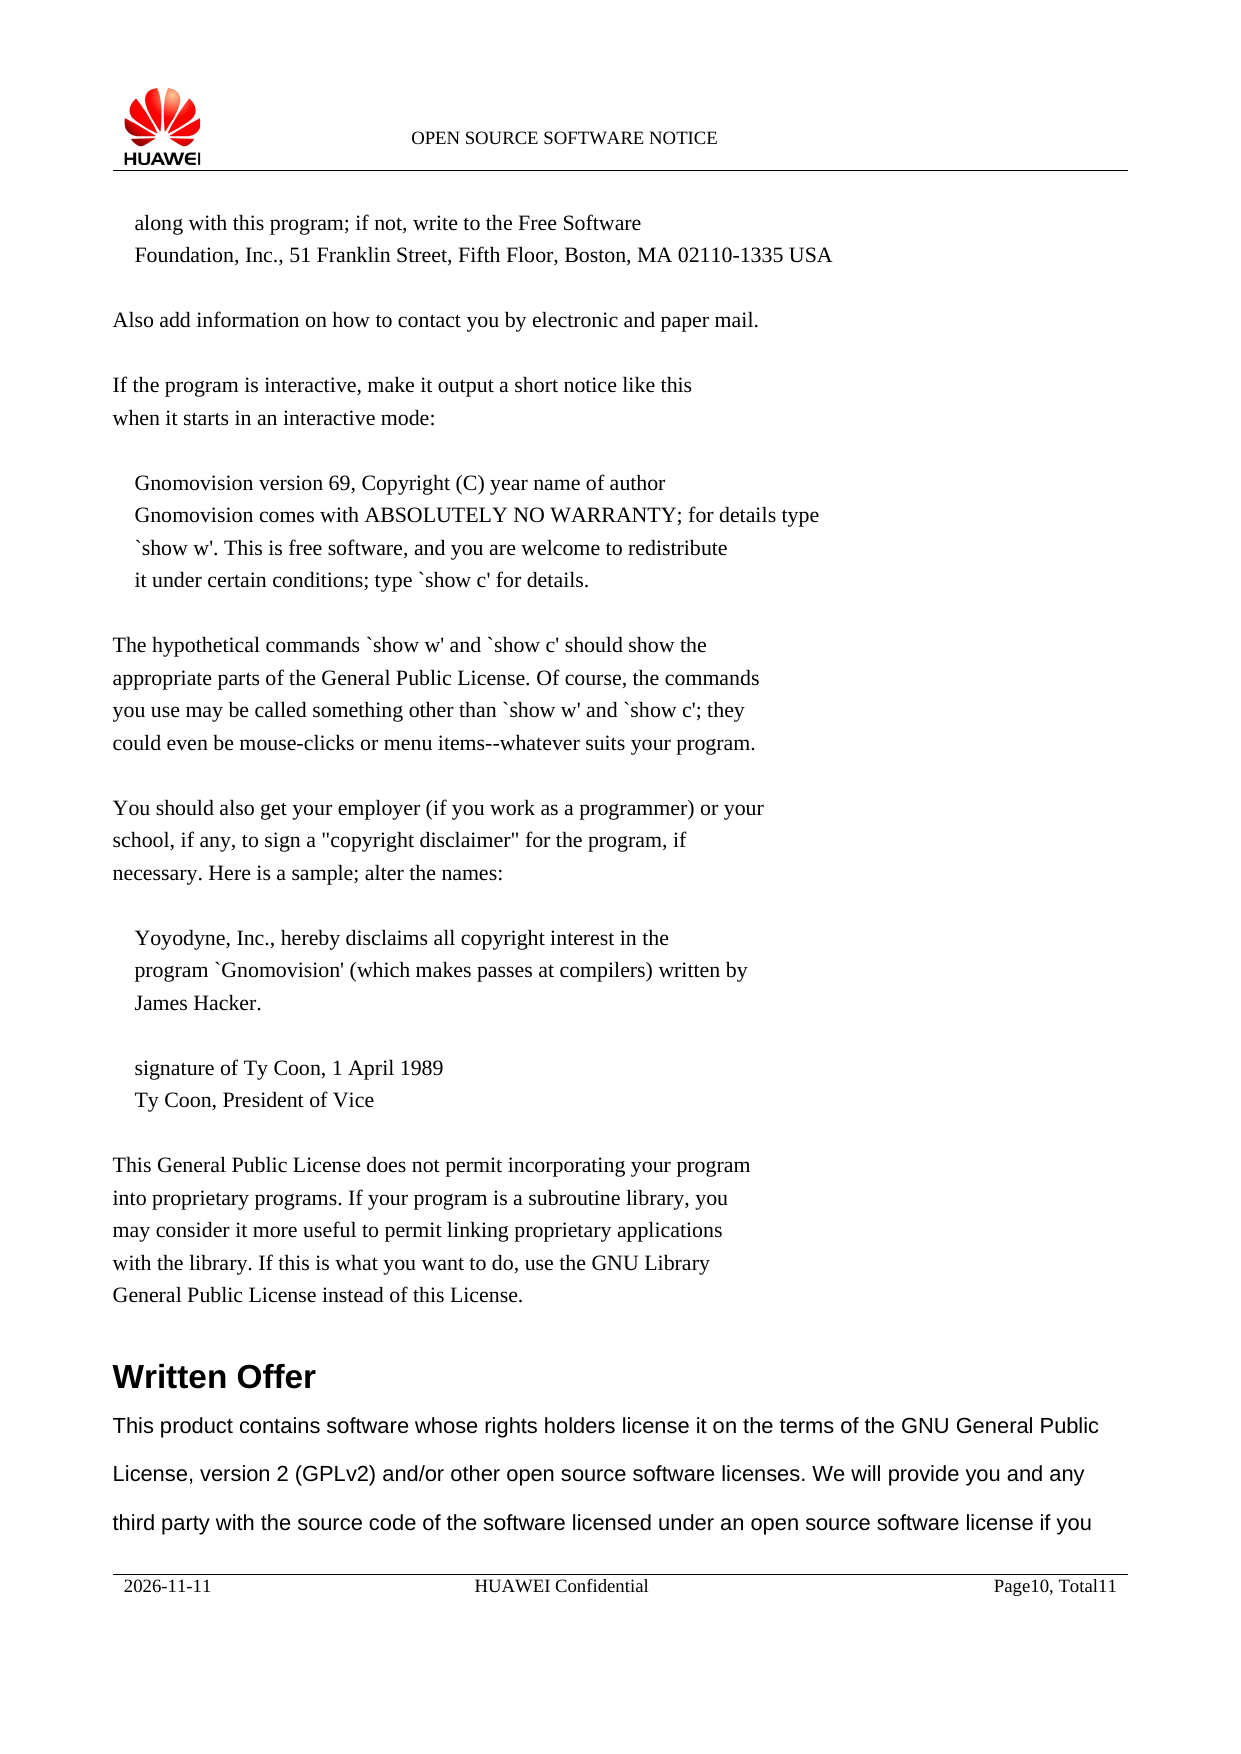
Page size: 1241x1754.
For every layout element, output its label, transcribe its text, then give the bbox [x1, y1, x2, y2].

text Written Offer [112, 1344, 1128, 1409]
picture [124, 88, 201, 165]
